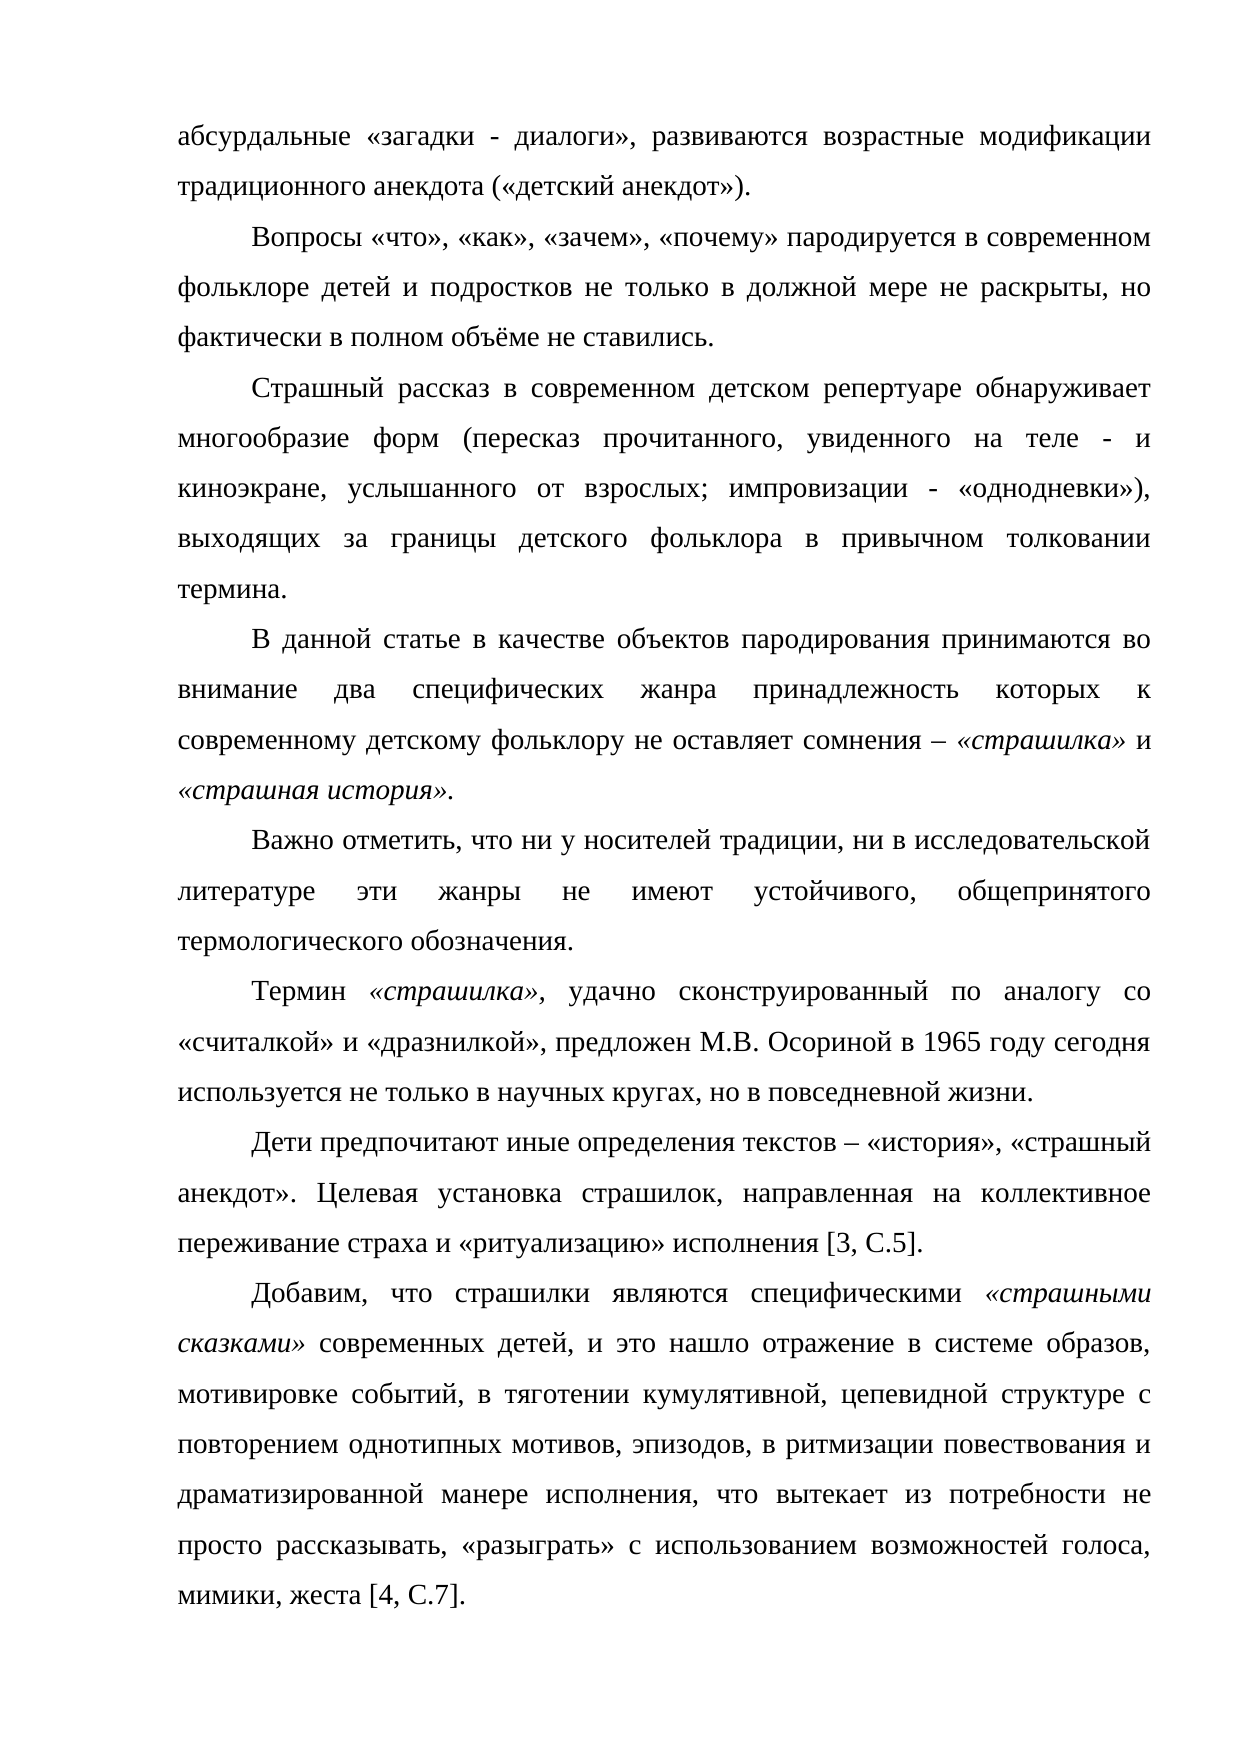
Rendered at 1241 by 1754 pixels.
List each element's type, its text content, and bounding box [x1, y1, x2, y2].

text Термин «страшилка», удачно сконструированный по аналогу со «считалкой» и «дразнилкой», предложен М.В. Осориной в 1965 году сегодня используется не только в научных кругах, но в повседневной жизни. [177, 973, 1152, 1108]
text Вопросы «что», «как», «зачем», «почему» пародируется в современном фольклоре детей и подростков не только в должной мере не раскрыты, но фактически в полном объёме не ставились. [177, 219, 1152, 353]
text Важно отметить, что ни у носителей традиции, ни в исследовательской литературе эти жанры не имеют устойчивого, общепринятого термологического обозначения. [177, 822, 1152, 957]
text Добавим, что страшилки являются специфическими «страшными сказками» современных детей, и это нашло отражение в системе образов, мотивировке событий, в тяготении кумулятивной, цепевидной структуре с повторением однотипных мотивов, эпизодов, в ритмизации повествования и драматизированной манере исполнения, что вытекает из потребности не просто рассказывать, «разыграть» с использованием возможностей голоса, мимики, жеста [4, С.7]. [177, 1275, 1152, 1611]
text Страшный рассказ в современном детском репертуаре обнаруживает многообразие форм (пересказ прочитанного, увиденного на теле - и киноэкране, услышанного от взрослых; импровизации - «однодневки»), выходящих за границы детского фольклора в привычном толковании термина. [177, 370, 1152, 604]
text В данной статье в качестве объектов пародирования принимаются во внимание два специфических жанра принадлежность которых к современному детскому фольклору не оставляет сомнения – «страшилка» и «страшная история». [177, 621, 1152, 806]
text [177, 118, 1152, 202]
text Дети предпочитают иные определения текстов – «история», «страшный анекдот». Целевая установка страшилок, направленная на коллективное переживание страха и «ритуализацию» исполнения [3, С.5]. [177, 1124, 1152, 1258]
